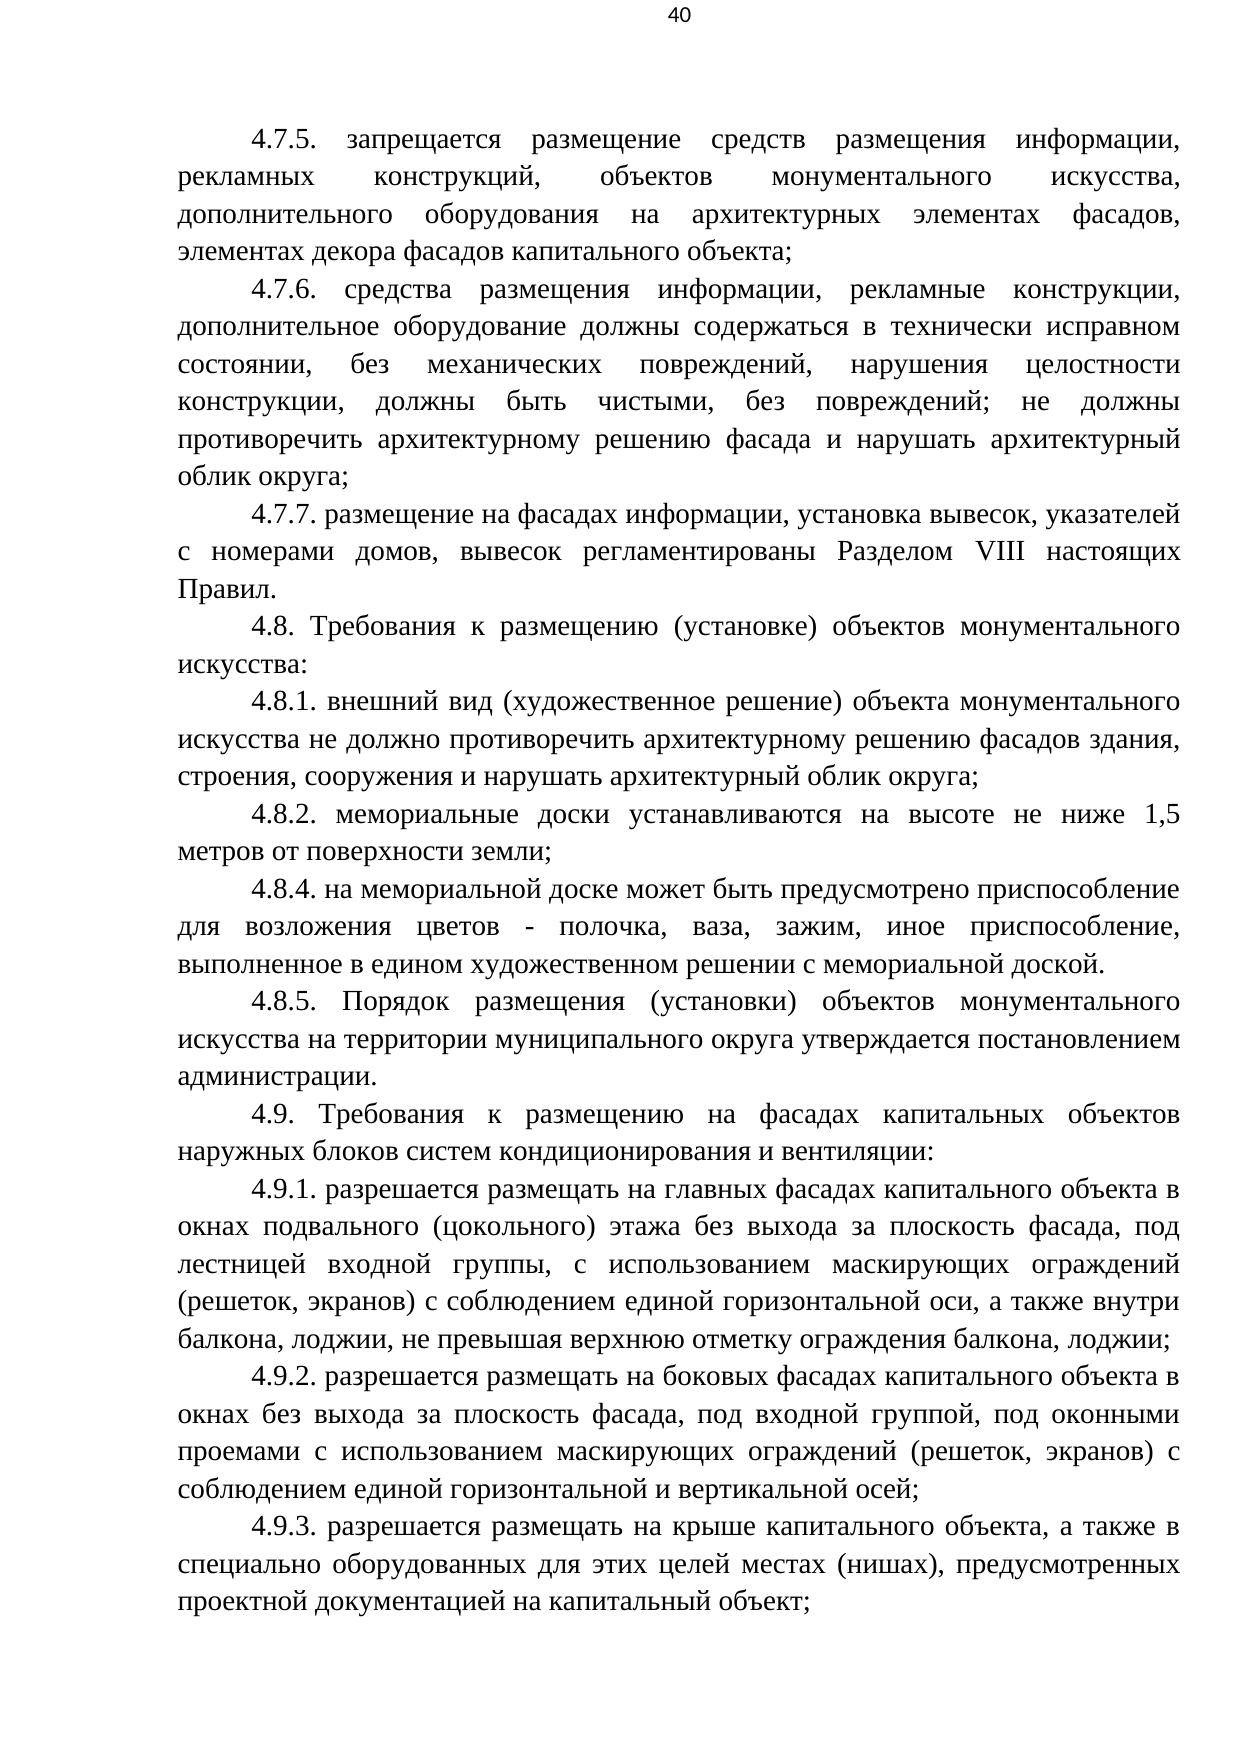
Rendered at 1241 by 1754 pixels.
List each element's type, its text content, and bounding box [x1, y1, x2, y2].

text 4.8.5. Порядок размещения (установки) объектов монументального искусства на территории муниципального округа утверждается постановлением администрации. [177, 981, 1181, 1093]
text 4.7.7. размещение на фасадах информации, установка вывесок, указателей с номерами домов, вывесок регламентированы Разделом VIII настоящих Правил. [177, 493, 1181, 606]
text 4.8.2. мемориальные доски устанавливаются на высоте не ниже 1,5 метров от поверхности земли; [177, 793, 1181, 868]
text 4.9.1. разрешается размещать на главных фасадах капитального объекта в окнах подвального (цокольного) этажа без выхода за плоскость фасада, под лестницей входной группы, с использованием маскирующих ограждений (решеток, экранов) с соблюдением единой горизонтальной оси, а также внутри балкона, лоджии, не превышая верхнюю отметку ограждения балкона, лоджии; [177, 1168, 1181, 1356]
text 4.9. Требования к размещению на фасадах капитальных объектов наружных блоков систем кондиционирования и вентиляции: [177, 1093, 1181, 1168]
text 4.9.2. разрешается размещать на боковых фасадах капитального объекта в окнах без выхода за плоскость фасада, под входной группой, под оконными проемами с использованием маскирующих ограждений (решеток, экранов) с соблюдением единой горизонтальной и вертикальной осей; [177, 1356, 1181, 1506]
text 4.8.4. на мемориальной доске может быть предусмотрено приспособление для возложения цветов - полочка, ваза, зажим, иное приспособление, выполненное в едином художественном решении с мемориальной доской. [177, 868, 1181, 981]
text 4.8.1. внешний вид (художественное решение) объекта монументального искусства не должно противоречить архитектурному решению фасадов здания, строения, сооружения и нарушать архитектурный облик округа; [177, 681, 1181, 793]
text 4.8. Требования к размещению (установке) объектов монументального искусства: [177, 606, 1181, 681]
text 4.9.3. разрешается размещать на крыше капитального объекта, а также в специально оборудованных для этих целей местах (нишах), предусмотренных проектной документацией на капитальный объект; [177, 1506, 1181, 1618]
text 4.7.5. запрещается размещение средств размещения информации, рекламных конструкций, объектов монументального искусства, дополнительного оборудования на архитектурных элементах фасадов, элементах декора фасадов капитального объекта; [177, 118, 1181, 268]
text 4.7.6. средства размещения информации, рекламные конструкции, дополнительное оборудование должны содержаться в технически исправном состоянии, без механических повреждений, нарушения целостности конструкции, должны быть чистыми, без повреждений; не должны противоречить архитектурному решению фасада и нарушать архитектурный облик округа; [177, 268, 1181, 493]
